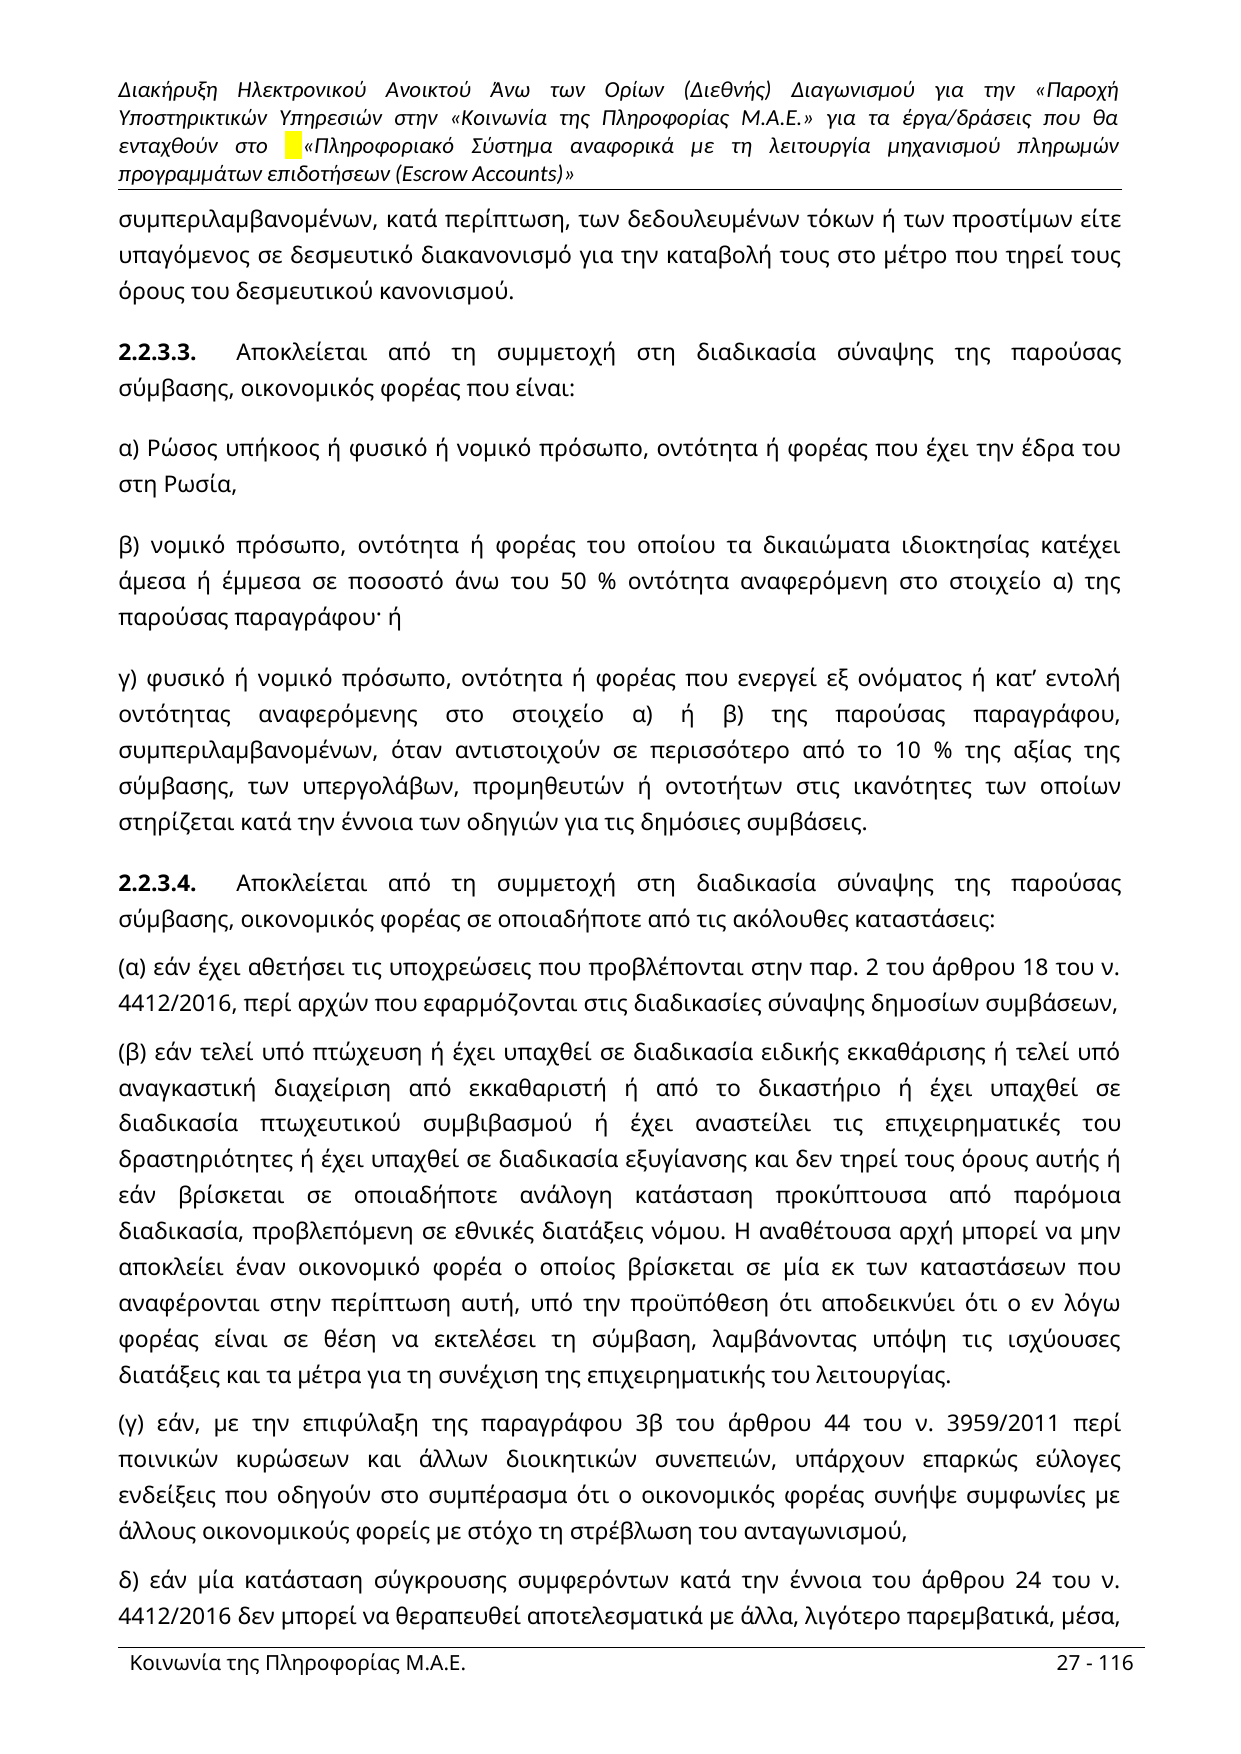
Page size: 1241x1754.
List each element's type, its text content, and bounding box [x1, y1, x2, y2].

text α) Ρώσος υπήκοος ή φυσικό ή νομικό πρόσωπο, οντότητα ή φορέας που έχει την έδρα του στη Ρωσία, [118, 432, 1122, 499]
text (γ) εάν, με την επιφύλαξη της παραγράφου 3β του άρθρου 44 του ν. 3959/2011 περί ποινικών κυρώσεων και άλλων διοικητικών συνεπειών, υπάρχουν επαρκώς εύλογες ενδείξεις που οδηγούν στο συμπέρασμα ότι ο οικονομικός φορέας συνήψε συμφωνίες με άλλους οικονομικούς φορείς με στόχο τη στρέβλωση του ανταγωνισμού, [118, 1407, 1122, 1546]
list Αποκλείεται από τη συμμετοχή στη διαδικασία σύναψης της παρούσας σύμβασης, οικονομικός φορέας σε οποιαδήποτε από τις ακόλουθες καταστάσεις: [118, 867, 1122, 934]
text (α) εάν έχει αθετήσει τις υποχρεώσεις που προβλέπονται στην παρ. 2 του άρθρου 18 του ν. 4412/2016, περί αρχών που εφαρμόζονται στις διαδικασίες σύναψης δημοσίων συμβάσεων, [118, 951, 1122, 1018]
text (β) εάν τελεί υπό πτώχευση ή έχει υπαχθεί σε διαδικασία ειδικής εκκαθάρισης ή τελεί υπό αναγκαστική διαχείριση από εκκαθαριστή ή από το δικαστήριο ή έχει υπαχθεί σε διαδικασία πτωχευτικού συμβιβασμού ή έχει αναστείλει τις επιχειρηματικές του δραστηριότητες ή έχει υπαχθεί σε διαδικασία εξυγίανσης και δεν τηρεί τους όρους αυτής ή εάν βρίσκεται σε οποιαδήποτε ανάλογη κατάσταση προκύπτουσα από παρόμοια διαδικασία, προβλεπόμενη σε εθνικές διατάξεις νόμου. Η αναθέτουσα αρχή μπορεί να μην αποκλείει έναν οικονομικό φορέα ο οποίος βρίσκεται σε μία εκ των καταστάσεων που αναφέρονται στην περίπτωση αυτή, υπό την προϋπόθεση ότι αποδεικνύει ότι ο εν λόγω φορέας είναι σε θέση να εκτελέσει τη σύμβαση, λαμβάνοντας υπόψη τις ισχύουσες διατάξεις και τα μέτρα για τη συνέχιση της επιχειρηματικής του λειτουργίας. [118, 1036, 1122, 1390]
list Αποκλείεται από τη συμμετοχή στη διαδικασία σύναψης της παρούσας σύμβασης, οικονομικός φορέας που είναι: [118, 336, 1122, 403]
text δ) εάν μία κατάσταση σύγκρουσης συμφερόντων κατά την έννοια του άρθρου 24 του ν. 4412/2016 δεν μπορεί να θεραπευθεί αποτελεσματικά με άλλα, λιγότερο παρεμβατικά, μέσα, [118, 1564, 1122, 1631]
text γ) φυσικό ή νομικό πρόσωπο, οντότητα ή φορέας που ενεργεί εξ ονόματος ή κατ’ εντολή οντότητας αναφερόμενης στο στοιχείο α) ή β) της παρούσας παραγράφου, συμπεριλαμβανομένων, όταν αντιστοιχούν σε περισσότερο από το 10 % της αξίας της σύμβασης, των υπεργολάβων, προμηθευτών ή οντοτήτων στις ικανότητες των οποίων στηρίζεται κατά την έννοια των οδηγιών για τις δημόσιες συμβάσεις. [118, 662, 1122, 837]
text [118, 203, 1122, 306]
text β) νομικό πρόσωπο, οντότητα ή φορέας του οποίου τα δικαιώματα ιδιοκτησίας κατέχει άμεσα ή έμμεσα σε ποσοστό άνω του 50 % οντότητα αναφερόμενη στο στοιχείο α) της παρούσας παραγράφου· ή [118, 529, 1122, 632]
